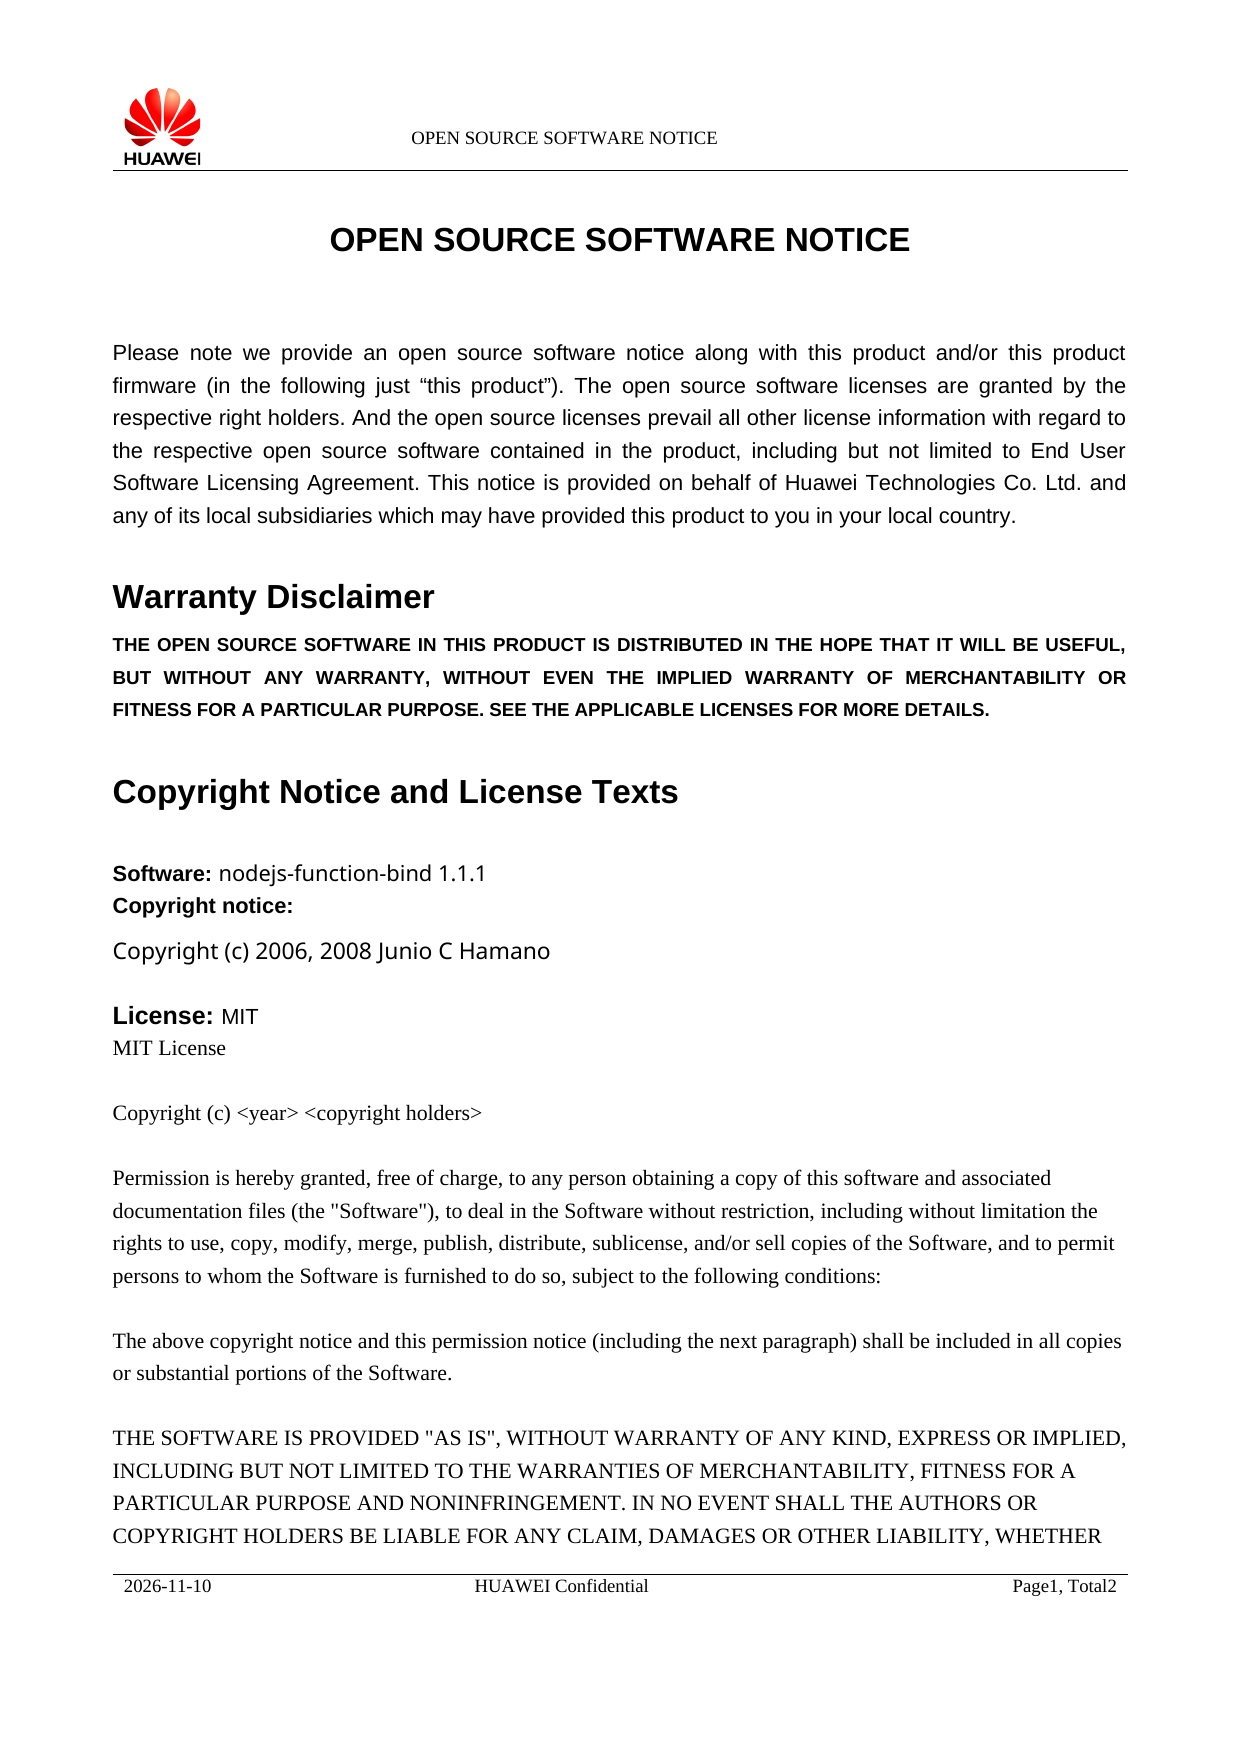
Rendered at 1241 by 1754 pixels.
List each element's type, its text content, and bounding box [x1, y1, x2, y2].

picture [124, 88, 201, 165]
text The open source software in this product is distributed in the hope that it will be useful, but WITHOUT ANY WARRANTY, without even the implied warranty of MERCHANTABILITY or FITNESS FOR A PARTICULAR PURPOSE. See the applicable licenses for more details. [112, 629, 1128, 726]
text Copyright notice: [112, 889, 1128, 921]
title Software: nodejs-function-bind 1.1.1 [112, 856, 1128, 889]
text Warranty Disclaimer [112, 564, 1128, 629]
text Please note we provide an open source software notice along with this product and/or this product firmware (in the following just “this product”). The open source software licenses are granted by the respective right holders. And the open source licenses prevail all other license information with regard to the respective open source software contained in the product, including but not limited to End User Software Licensing Agreement. This notice is provided on behalf of Huawei Technologies Co. Ltd. and any of its local subsidiaries which may have provided this product to you in your local country. [112, 336, 1128, 531]
text Copyright (c) 2006, 2008 Junio C Hamano [112, 934, 1128, 999]
text OPEN SOURCE SOFTWARE NOTICE [112, 206, 1128, 271]
text License: MIT [112, 999, 1128, 1031]
text Copyright Notice and License Texts [112, 759, 1128, 824]
